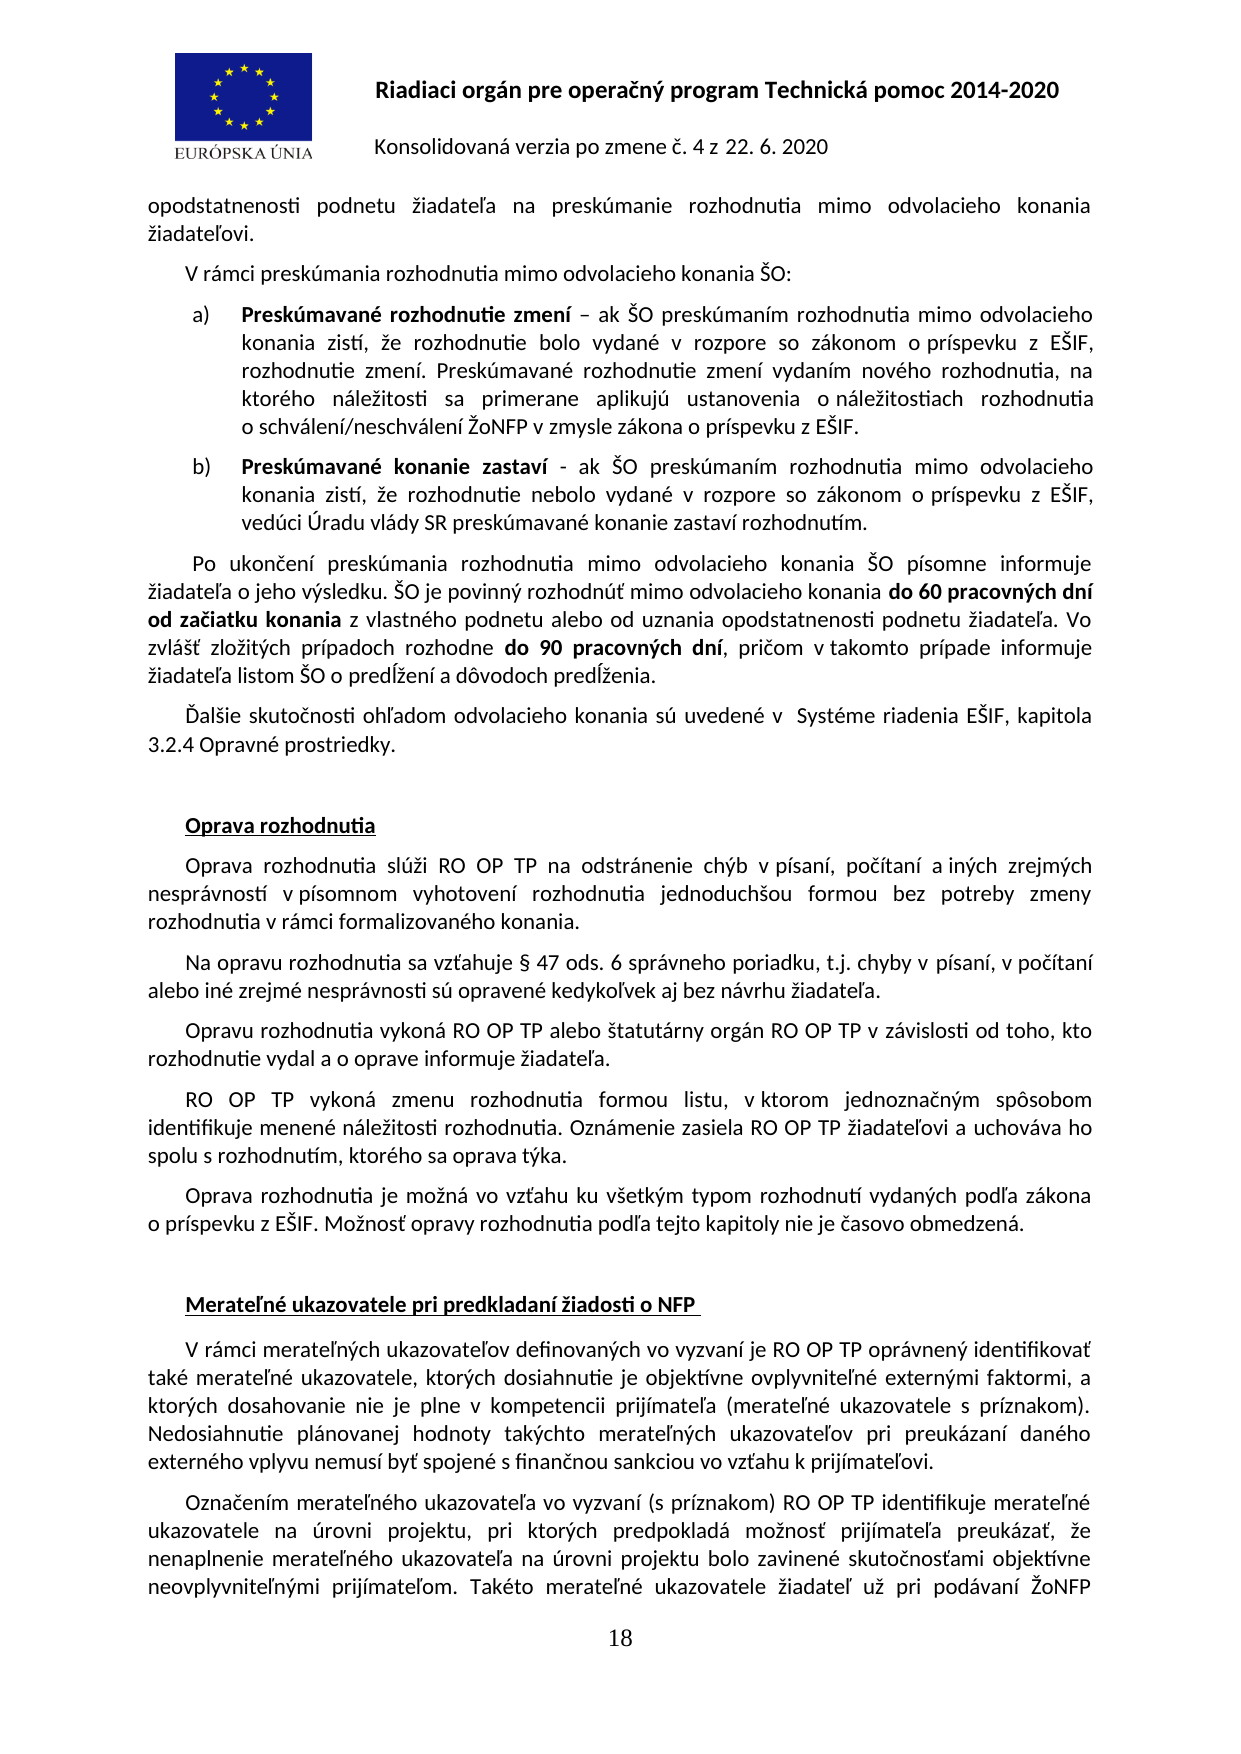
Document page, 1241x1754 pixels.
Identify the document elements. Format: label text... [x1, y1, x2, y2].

text Oprava rozhodnutia [148, 811, 1093, 839]
text Opravu rozhodnutia vykoná RO OP TP alebo štatutárny orgán RO OP TP v závislosti od toho, kto rozhodnutie vydal a o oprave informuje žiadateľa. [148, 1016, 1093, 1072]
text RO OP TP vykoná zmenu rozhodnutia formou listu, v ktorom jednoznačným spôsobom identifikuje menené náležitosti rozhodnutia. Oznámenie zasiela RO OP TP žiadateľovi a uchováva ho spolu s rozhodnutím, ktorého sa oprava týka. [148, 1085, 1093, 1169]
text Ďalšie skutočnosti ohľadom odvolacieho konania sú uvedené v Systéme riadenia EŠIF, kapitola 3.2.4 Opravné prostriedky. [148, 702, 1093, 758]
text V rámci merateľných ukazovateľov definovaných vo vyzvaní je RO OP TP oprávnený identifikovať také merateľné ukazovatele, ktorých dosiahnutie je objektívne ovplyvniteľné externými faktormi, a ktorých dosahovanie nie je plne v kompetencii prijímateľa (merateľné ukazovatele s príznakom). Nedosiahnutie plánovanej hodnoty takýchto merateľných ukazovateľov pri preukázaní daného externého vplyvu nemusí byť spojené s finančnou sankciou vo vzťahu k prijímateľovi. [148, 1335, 1093, 1475]
text Po ukončení preskúmania rozhodnutia mimo odvolacieho konania ŠO písomne informuje žiadateľa o jeho výsledku. ŠO je povinný rozhodnúť mimo odvolacieho konania do 60 pracovných dní od začiatku konania z vlastného podnetu alebo od uznania opodstatnenosti podnetu žiadateľa. Vo zvlášť zložitých prípadoch rozhodne do 90 pracovných dní, pričom v takomto prípade informuje žiadateľa listom ŠO o predĺžení a dôvodoch predĺženia. [148, 549, 1093, 689]
list Preskúmavané rozhodnutie zmení – ak ŠO preskúmaním rozhodnutia mimo odvolacieho konania zistí, že rozhodnutie bolo vydané v rozpore so zákonom o príspevku z EŠIF, rozhodnutie zmení. Preskúmavané rozhodnutie zmení vydaním nového rozhodnutia, na ktorého náležitosti sa primerane aplikujú ustanovenia o náležitostiach rozhodnutia o schválení/neschválení ŽoNFP v zmysle zákona o príspevku z EŠIF. [192, 300, 1094, 440]
text Merateľné ukazovatele pri predkladaní žiadosti o NFP [148, 1291, 1093, 1318]
list Preskúmavané konanie zastaví - ak ŠO preskúmaním rozhodnutia mimo odvolacieho konania zistí, že rozhodnutie nebolo vydané v rozpore so zákonom o príspevku z EŠIF, vedúci Úradu vlády SR preskúmavané konanie zastaví rozhodnutím. [192, 452, 1094, 537]
text V rámci preskúmania rozhodnutia mimo odvolacieho konania ŠO: [148, 259, 1093, 287]
text Na opravu rozhodnutia sa vzťahuje § 47 ods. 6 správneho poriadku, t.j. chyby v písaní, v počítaní alebo iné zrejmé nesprávnosti sú opravené kedykoľvek aj bez návrhu žiadateľa. [148, 948, 1093, 1004]
text Oprava rozhodnutia slúži RO OP TP na odstránenie chýb v písaní, počítaní a iných zrejmých nesprávností v písomnom vyhotovení rozhodnutia jednoduchšou formou bez potreby zmeny rozhodnutia v rámci formalizovaného konania. [148, 851, 1093, 935]
picture [174, 53, 313, 159]
text Oprava rozhodnutia je možná vo vzťahu ku všetkým typom rozhodnutí vydaných podľa zákona o príspevku z EŠIF. Možnosť opravy rozhodnutia podľa tejto kapitoly nie je časovo obmedzená. [148, 1181, 1093, 1237]
